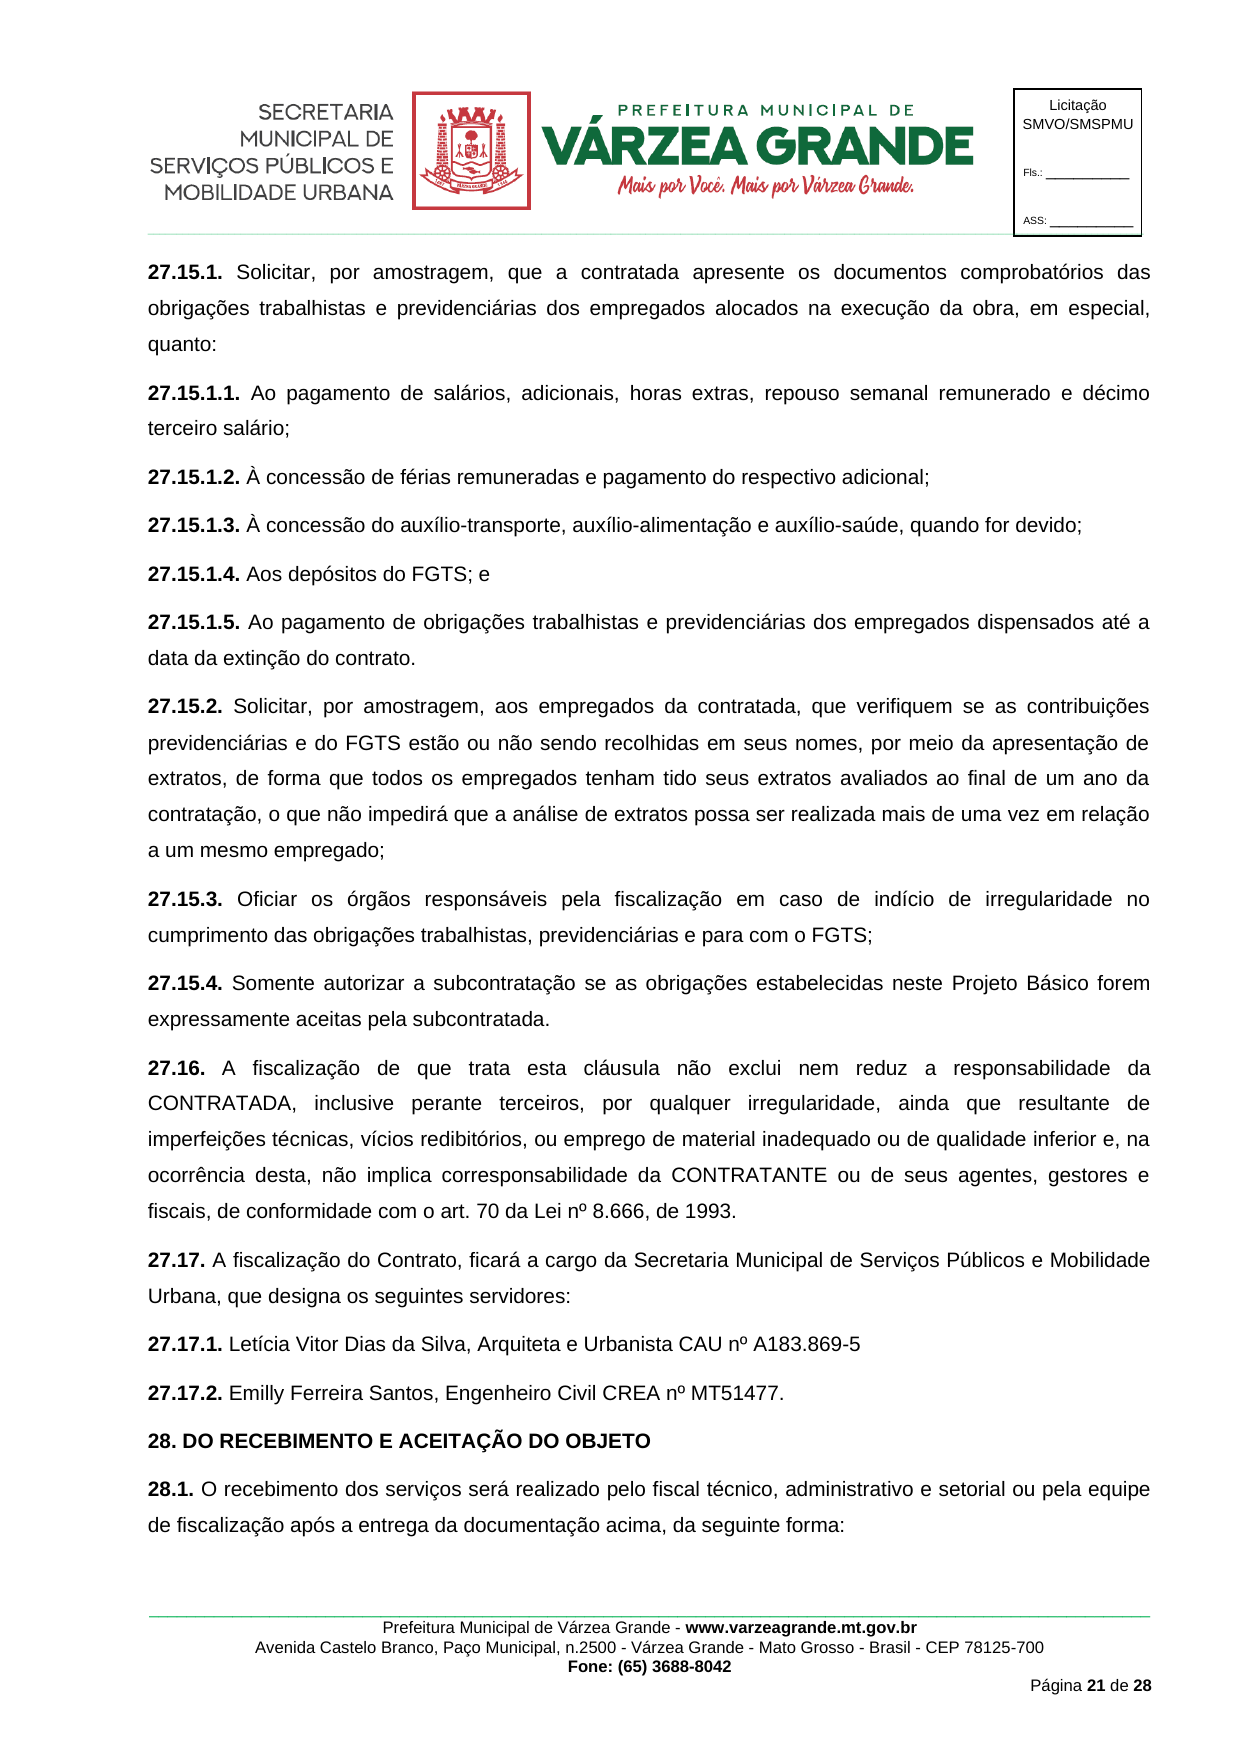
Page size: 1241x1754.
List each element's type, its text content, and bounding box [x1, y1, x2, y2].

text 27.15.3. Oficiar os órgãos responsáveis pela fiscalização em caso de indício de irregularidade no cumprimento das obrigações trabalhistas, previdenciárias e para com o FGTS; [148, 887, 1152, 946]
text 27.15.4. Somente autorizar a subcontratação se as obrigações estabelecidas neste Projeto Básico forem expressamente aceitas pela subcontratada. [148, 971, 1152, 1031]
text 27.15.1.2. À concessão de férias remuneradas e pagamento do respectivo adicional; [148, 465, 1152, 489]
text 27.15.1.4. Aos depósitos do FGTS; e [148, 562, 1152, 586]
text 27.15.2. Solicitar, por amostragem, aos empregados da contratada, que verifiquem se as contribuições previdenciárias e do FGTS estão ou não sendo recolhidas em seus nomes, por meio da apresentação de extratos, de forma que todos os empregados tenham tido seus extratos avaliados ao final de um ano da contratação, o que não impedirá que a análise de extratos possa ser realizada mais de uma vez em relação a um mesmo empregado; [148, 694, 1152, 862]
text 27.15.1.3. À concessão do auxílio-transporte, auxílio-alimentação e auxílio-saúde, quando for devido; [148, 513, 1152, 537]
text 27.15.1. Solicitar, por amostragem, que a contratada apresente os documentos comprobatórios das obrigações trabalhistas e previdenciárias dos empregados alocados na execução da obra, em especial, quanto: [148, 260, 1152, 356]
text 28.1. O recebimento dos serviços será realizado pelo fiscal técnico, administrativo e setorial ou pela equipe de fiscalização após a entrega da documentação acima, da seguinte forma: [148, 1477, 1152, 1537]
text 27.17.2. Emilly Ferreira Santos, Engenheiro Civil CREA nº MT51477. [148, 1380, 1152, 1404]
text 27.17.1. Letícia Vitor Dias da Silva, Arquiteta e Urbanista CAU nº A183.869-5 [148, 1332, 1152, 1356]
text 27.15.1.5. Ao pagamento de obrigações trabalhistas e previdenciárias dos empregados dispensados até a data da extinção do contrato. [148, 610, 1152, 670]
text 28. DO RECEBIMENTO E ACEITAÇÃO DO OBJETO [148, 1429, 1152, 1453]
picture [147, 71, 989, 220]
text 27.16. A fiscalização de que trata esta cláusula não exclui nem reduz a responsabilidade da CONTRATADA, inclusive perante terceiros, por qualquer irregularidade, ainda que resultante de imperfeições técnicas, vícios redibitórios, ou emprego de material inadequado ou de qualidade inferior e, na ocorrência desta, não implica corresponsabilidade da CONTRATANTE ou de seus agentes, gestores e fiscais, de conformidade com o art. 70 da Lei nº 8.666, de 1993. [148, 1055, 1152, 1223]
text 27.17. A fiscalização do Contrato, ficará a cargo da Secretaria Municipal de Serviços Públicos e Mobilidade Urbana, que designa os seguintes servidores: [148, 1247, 1152, 1307]
text 27.15.1.1. Ao pagamento de salários, adicionais, horas extras, repouso semanal remunerado e décimo terceiro salário; [148, 380, 1152, 440]
